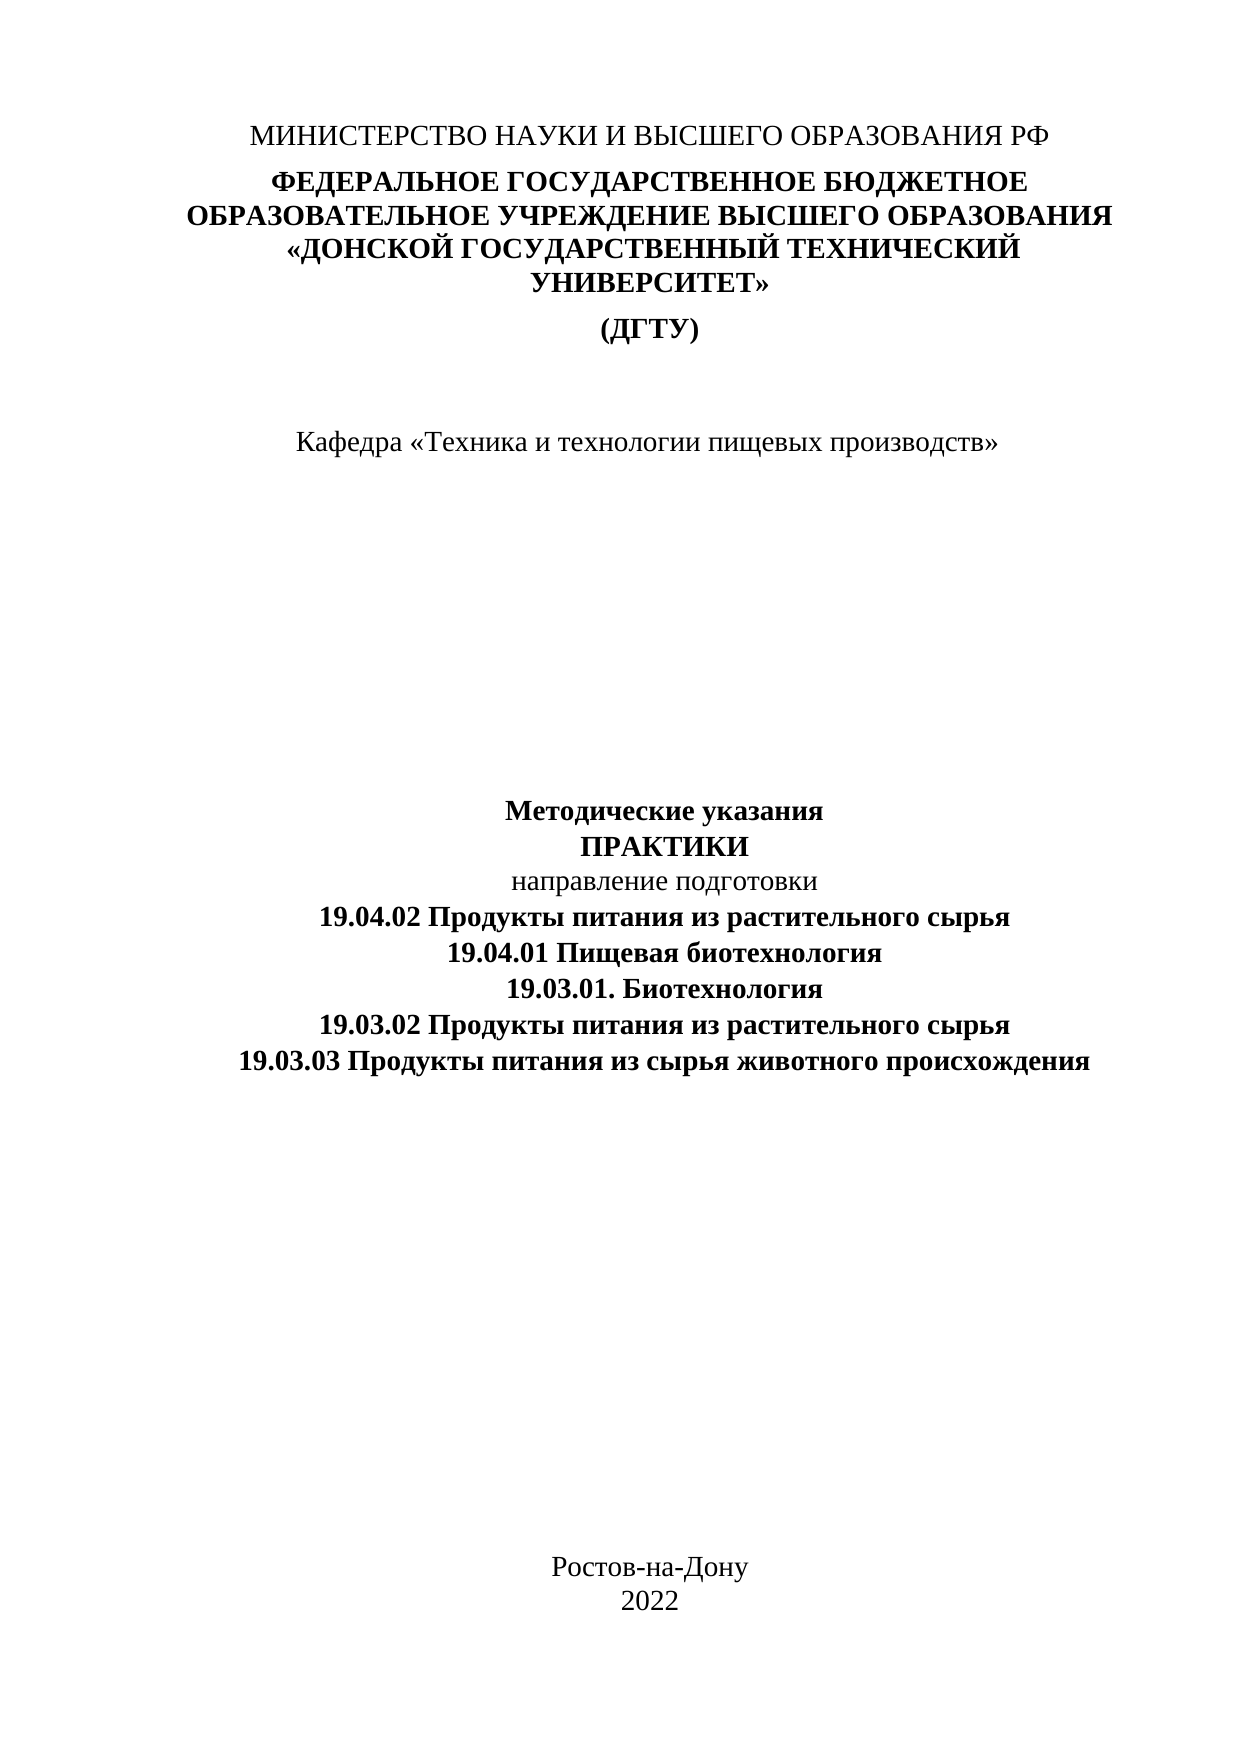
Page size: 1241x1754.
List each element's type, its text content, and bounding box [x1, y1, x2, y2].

text 19.04.02 Продукты питания из растительного сырья [177, 899, 1152, 932]
text ПРАКТИКИ [177, 829, 1152, 863]
text 19.03.02 Продукты питания из растительного сырья [177, 1007, 1152, 1041]
text Ростов-на-Дону [177, 1549, 1122, 1583]
text 19.03.03 Продукты питания из сырья животного происхождения [177, 1043, 1152, 1077]
text Кафедра «Техника и технологии пищевых производств» [172, 424, 1122, 457]
text 2022 [177, 1583, 1122, 1616]
text ФЕДЕРАЛЬНОЕ ГОСУДАРСТВЕННОЕ БЮДЖЕТНОЕ ОБРАЗОВАТЕЛЬНОЕ УЧРЕЖДЕНИЕ ВЫСШЕГО ОБРАЗОВАНИЯ «ДОНСКОЙ ГОСУДАРСТВЕННЫЙ ТЕХНИЧЕСКИЙ УНИВЕРСИТЕТ» [177, 164, 1122, 298]
text Методические указания [177, 793, 1152, 826]
text 19.04.01 Пищевая биотехнология [177, 935, 1152, 968]
text направление подготовки [177, 863, 1152, 896]
text 19.03.01. Биотехнология [177, 971, 1152, 1004]
text (ДГТУ) [177, 311, 1122, 344]
text МИНИСТЕРСТВО НАУКИ И ВЫСШЕГО ОБРАЗОВАНИЯ РФ [177, 118, 1122, 152]
